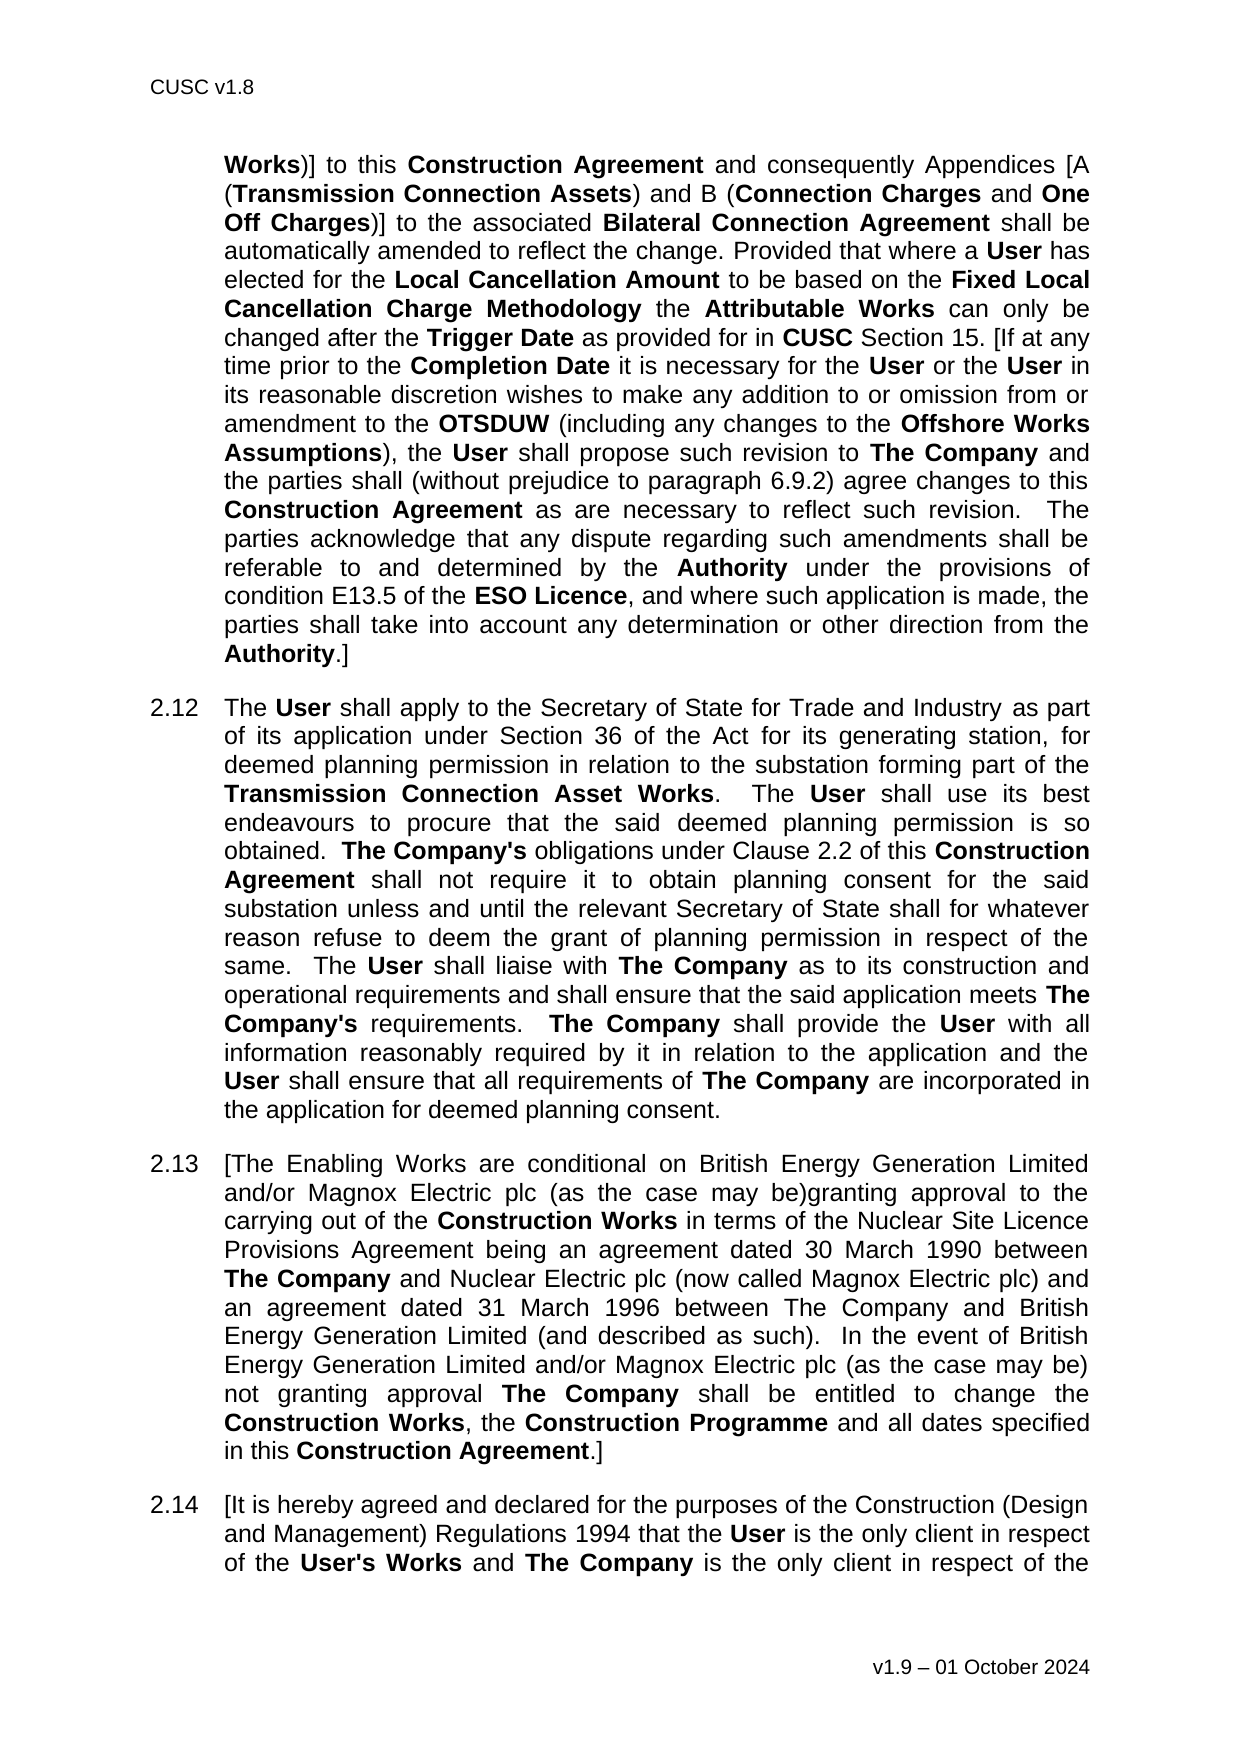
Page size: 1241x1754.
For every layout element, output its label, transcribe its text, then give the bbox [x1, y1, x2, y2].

text 2.13 [The Enabling Works are conditional on British Energy Generation Limited and/or Magnox Electric plc (as the case may be)granting approval to the carrying out of the Construction Works in terms of the Nuclear Site Licence Provisions Agreement being an agreement dated 30 March 1990 between The Company and Nuclear Electric plc (now called Magnox Electric plc) and an agreement dated 31 March 1996 between The Company and British Energy Generation Limited (and described as such). In the event of British Energy Generation Limited and/or Magnox Electric plc (as the case may be) not granting approval The Company shall be entitled to change the Construction Works, the Construction Programme and all dates specified in this Construction Agreement.] [150, 1149, 1090, 1465]
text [150, 150, 1090, 667]
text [150, 1490, 1090, 1576]
subtitle 2.12 The User shall apply to the Secretary of State for Trade and Industry as part of its application under Section 36 of the Act for its generating station, for deemed planning permission in relation to the substation forming part of the Transmission Connection Asset Works. The User shall use its best endeavours to procure that the said deemed planning permission is so obtained. The Company's obligations under Clause 2.2 of this Construction Agreement shall not require it to obtain planning consent for the said substation unless and until the relevant Secretary of State shall for whatever reason refuse to deem the grant of planning permission in respect of the same. The User shall liaise with The Company as to its construction and operational requirements and shall ensure that the said application meets The Company's requirements. The Company shall provide the User with all information reasonably required by it in relation to the application and the User shall ensure that all requirements of The Company are incorporated in the application for deemed planning consent. [150, 692, 1090, 1124]
